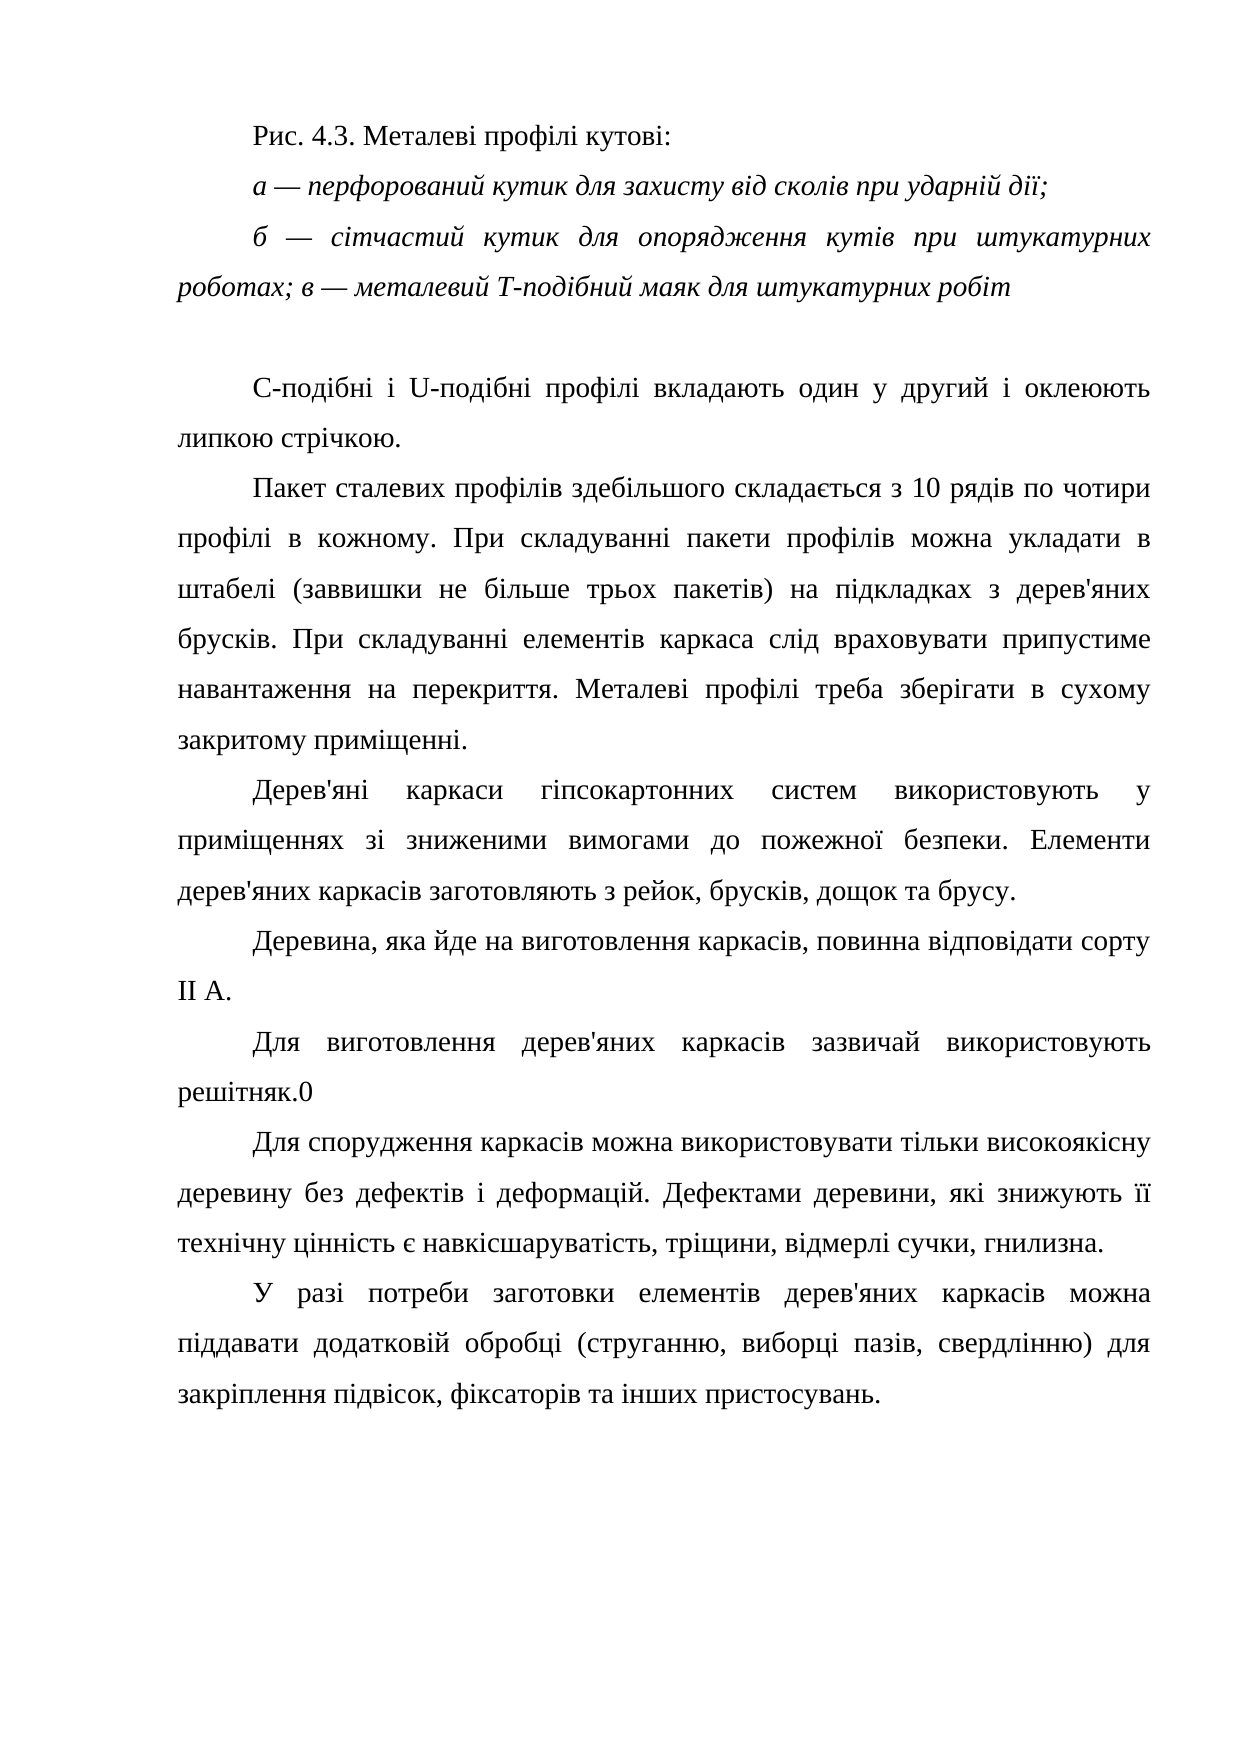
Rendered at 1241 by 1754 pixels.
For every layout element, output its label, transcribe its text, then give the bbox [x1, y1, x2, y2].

text С-подібні і U-подібні профілі вкладають один у другий і оклеюють липкою стрічкою. [177, 370, 1152, 453]
text Рис. 4.3. Металеві профілі кутові: [177, 118, 1152, 152]
text У разі потреби заготовки елементів дерев'яних каркасів можна піддавати додатковій обробці (струганню, виборці пазів, свердлінню) для закріплення підвісок, фіксаторів та інших пристосувань. [177, 1275, 1152, 1409]
text Для спорудження каркасів можна використовувати тільки високоякісну деревину без дефектів і деформацій. Дефектами деревини, які знижують її технічну цінність є навкісшаруватість, тріщини, відмерлі сучки, гнилизна. [177, 1124, 1152, 1258]
text а — перфорований кутик для захисту від сколів при ударній дії; [177, 168, 1152, 202]
text Пакет сталевих профілів здебільшого складається з 10 рядів по чотири профілі в кожному. При складуванні пакети профілів можна укладати в штабелі (заввишки не більше трьох пакетів) на підкладках з дерев'яних брусків. При складуванні елементів каркаса слід враховувати припустиме навантаження на перекриття. Металеві профілі треба зберігати в сухому закритому приміщенні. [177, 470, 1152, 755]
text Деревина, яка йде на виготовлення каркасів, повинна відповідати сорту II А. [177, 923, 1152, 1007]
text Для виготовлення дерев'яних каркасів зазвичай використовують решітняк.0 [177, 1024, 1152, 1108]
text Дерев'яні каркаси гіпсокартонних систем використовують у приміщеннях зі зниженими вимогами до пожежної безпеки. Елементи дерев'яних каркасів заготовляють з рейок, брусків, дощок та брусу. [177, 772, 1152, 906]
text б — сітчастий кутик для опорядження кутів при штукатурних роботах; в — металевий Т-подібний маяк для штукатурних робіт [177, 219, 1152, 303]
